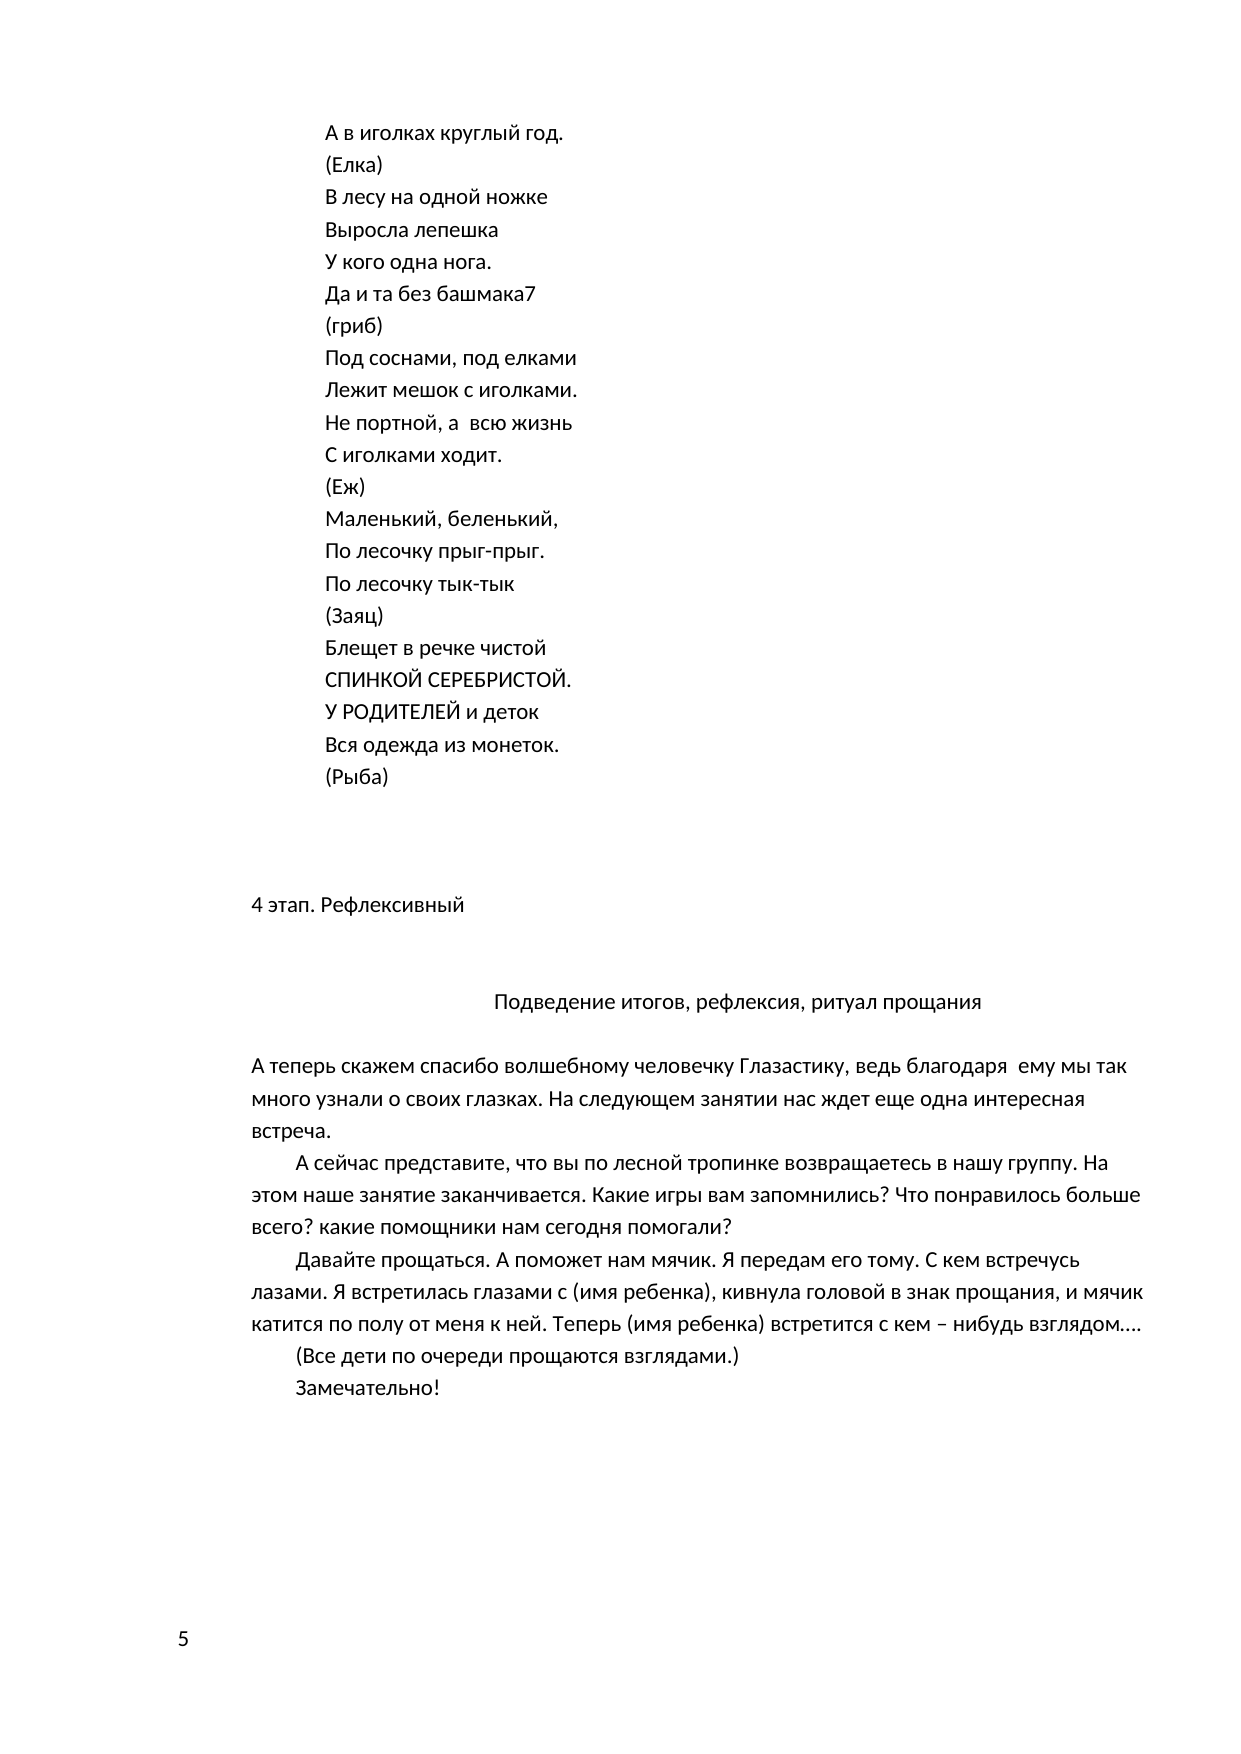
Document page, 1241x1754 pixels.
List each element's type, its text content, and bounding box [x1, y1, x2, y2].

list (Еж) [325, 472, 1152, 500]
list Блещет в речке чистой [325, 633, 1152, 661]
list Под соснами, под елками [325, 343, 1152, 371]
list У кого одна нога. [325, 247, 1152, 275]
list А сейчас представите, что вы по лесной тропинке возвращаетесь в нашу группу. На этом наше занятие заканчивается. Какие игры вам запомнились? Что понравилось больше всего? какие помощники нам сегодня помогали? [251, 1148, 1152, 1241]
list (гриб) [325, 311, 1152, 339]
list С иголками ходит. [325, 440, 1152, 468]
list По лесочку тык-тык [325, 569, 1152, 597]
list (Заяц) [325, 601, 1152, 629]
list СПИНКОЙ СЕРЕБРИСТОЙ. [325, 665, 1152, 693]
list Замечательно! [295, 1373, 1152, 1401]
list (Все дети по очереди прощаются взглядами.) [295, 1341, 1152, 1369]
list (Елка) [325, 150, 1152, 178]
list Лежит мешок с иголками. [325, 376, 1152, 404]
list Вся одежда из монеток. [325, 730, 1152, 758]
list Да и та без башмака7 [325, 279, 1152, 307]
list По лесочку прыг-прыг. [325, 537, 1152, 564]
list У РОДИТЕЛЕЙ и деток [325, 697, 1152, 726]
list Не портной, а всю жизнь [325, 408, 1152, 436]
list Выросла лепешка [325, 215, 1152, 243]
list Подведение итогов, рефлексия, ритуал прощания [251, 987, 1152, 1015]
list В лесу на одной ножке [325, 182, 1152, 211]
list (Рыба) [325, 762, 1152, 790]
list А в иголках круглый год. [325, 118, 1152, 146]
list Маленький, беленький, [325, 504, 1152, 532]
list Давайте прощаться. А поможет нам мячик. Я передам его тому. С кем встречусь лазами. Я встретилась глазами с (имя ребенка), кивнула головой в знак прощания, и мячик катится по полу от меня к ней. Теперь (имя ребенка) встретится с кем – нибудь взглядом…. [251, 1245, 1152, 1337]
list А теперь скажем спасибо волшебному человечку Глазастику, ведь благодаря ему мы так много узнали о своих глазках. На следующем занятии нас ждет еще одна интересная встреча. [251, 1052, 1152, 1144]
list 4 этап. Рефлексивный [177, 891, 1152, 919]
